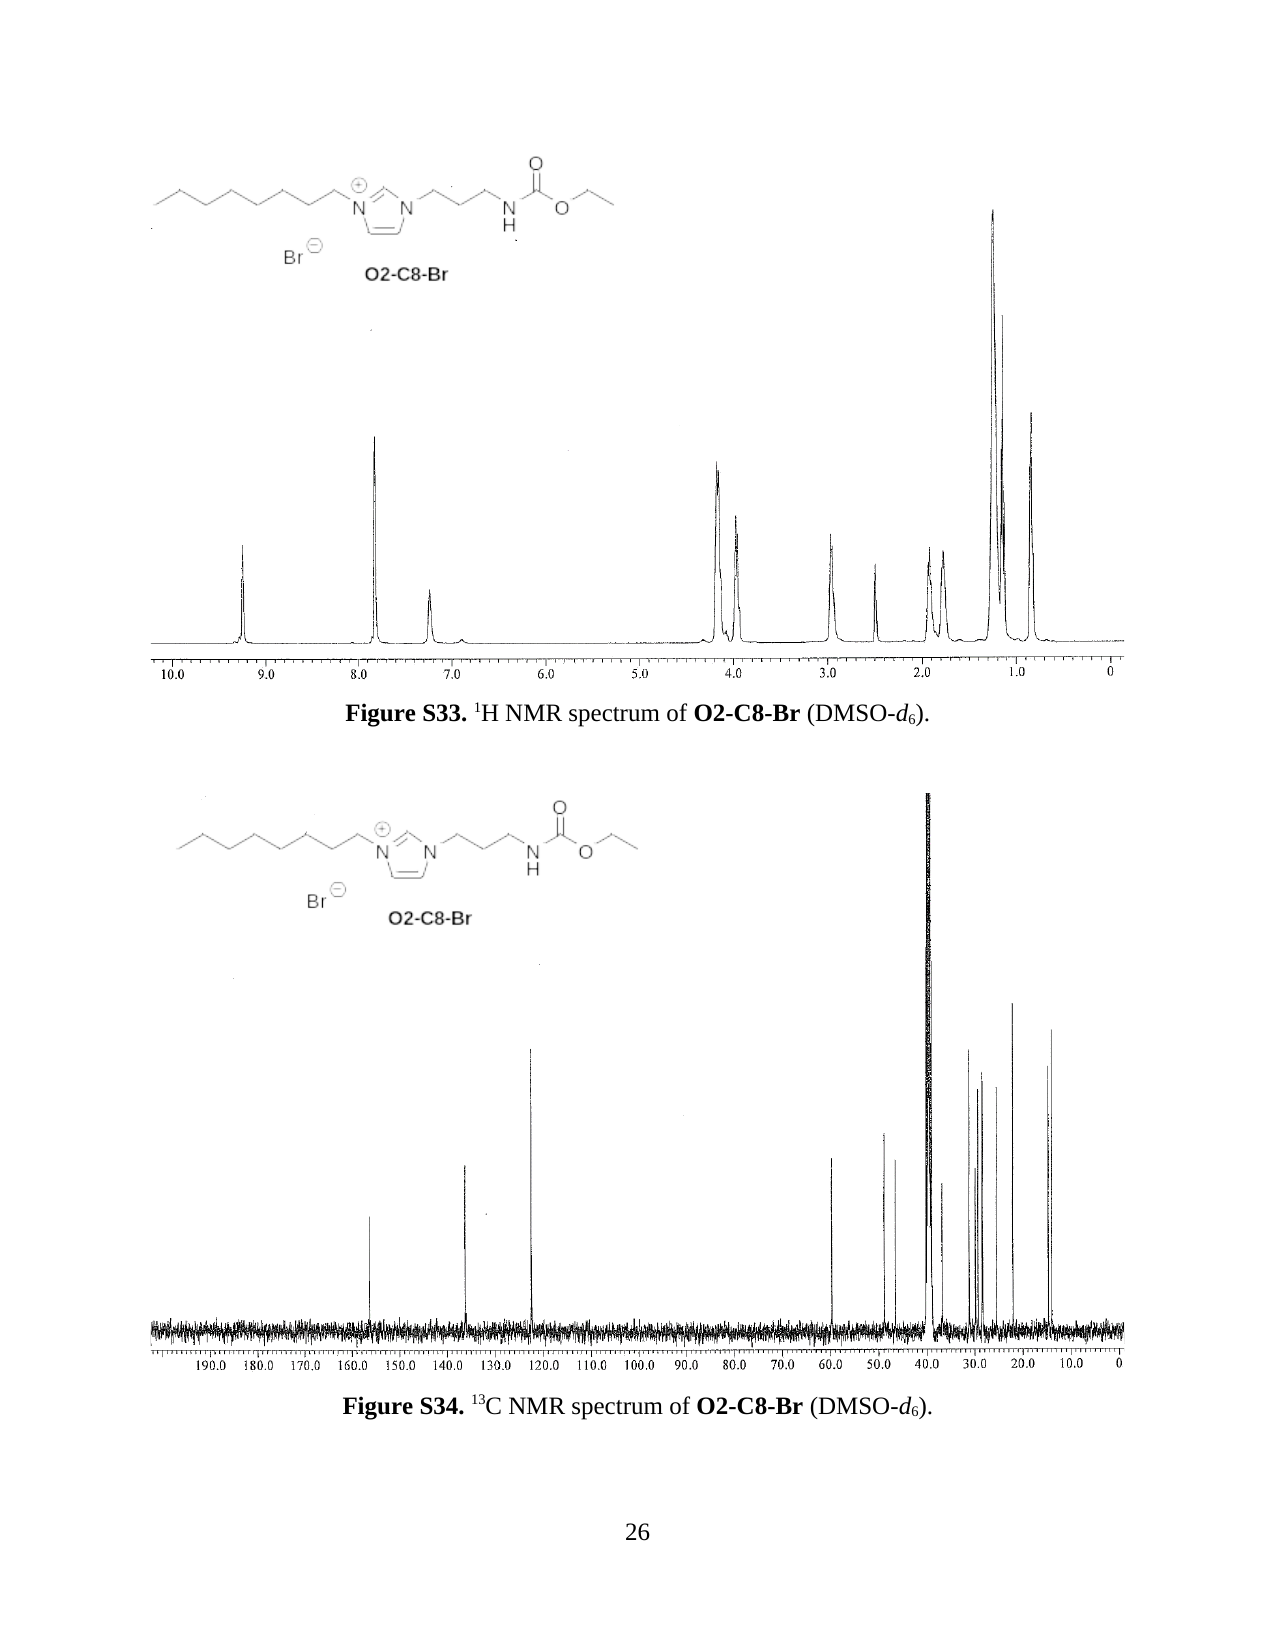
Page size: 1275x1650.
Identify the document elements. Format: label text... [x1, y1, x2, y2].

text Figure S33. 1H NMR spectrum of O2-C8-Br (DMSO-d6). [150, 698, 1125, 727]
picture [150, 150, 1125, 680]
picture [150, 793, 1125, 1372]
text Figure S34. 13C NMR spectrum of O2-C8-Br (DMSO-d6). [150, 1391, 1125, 1420]
